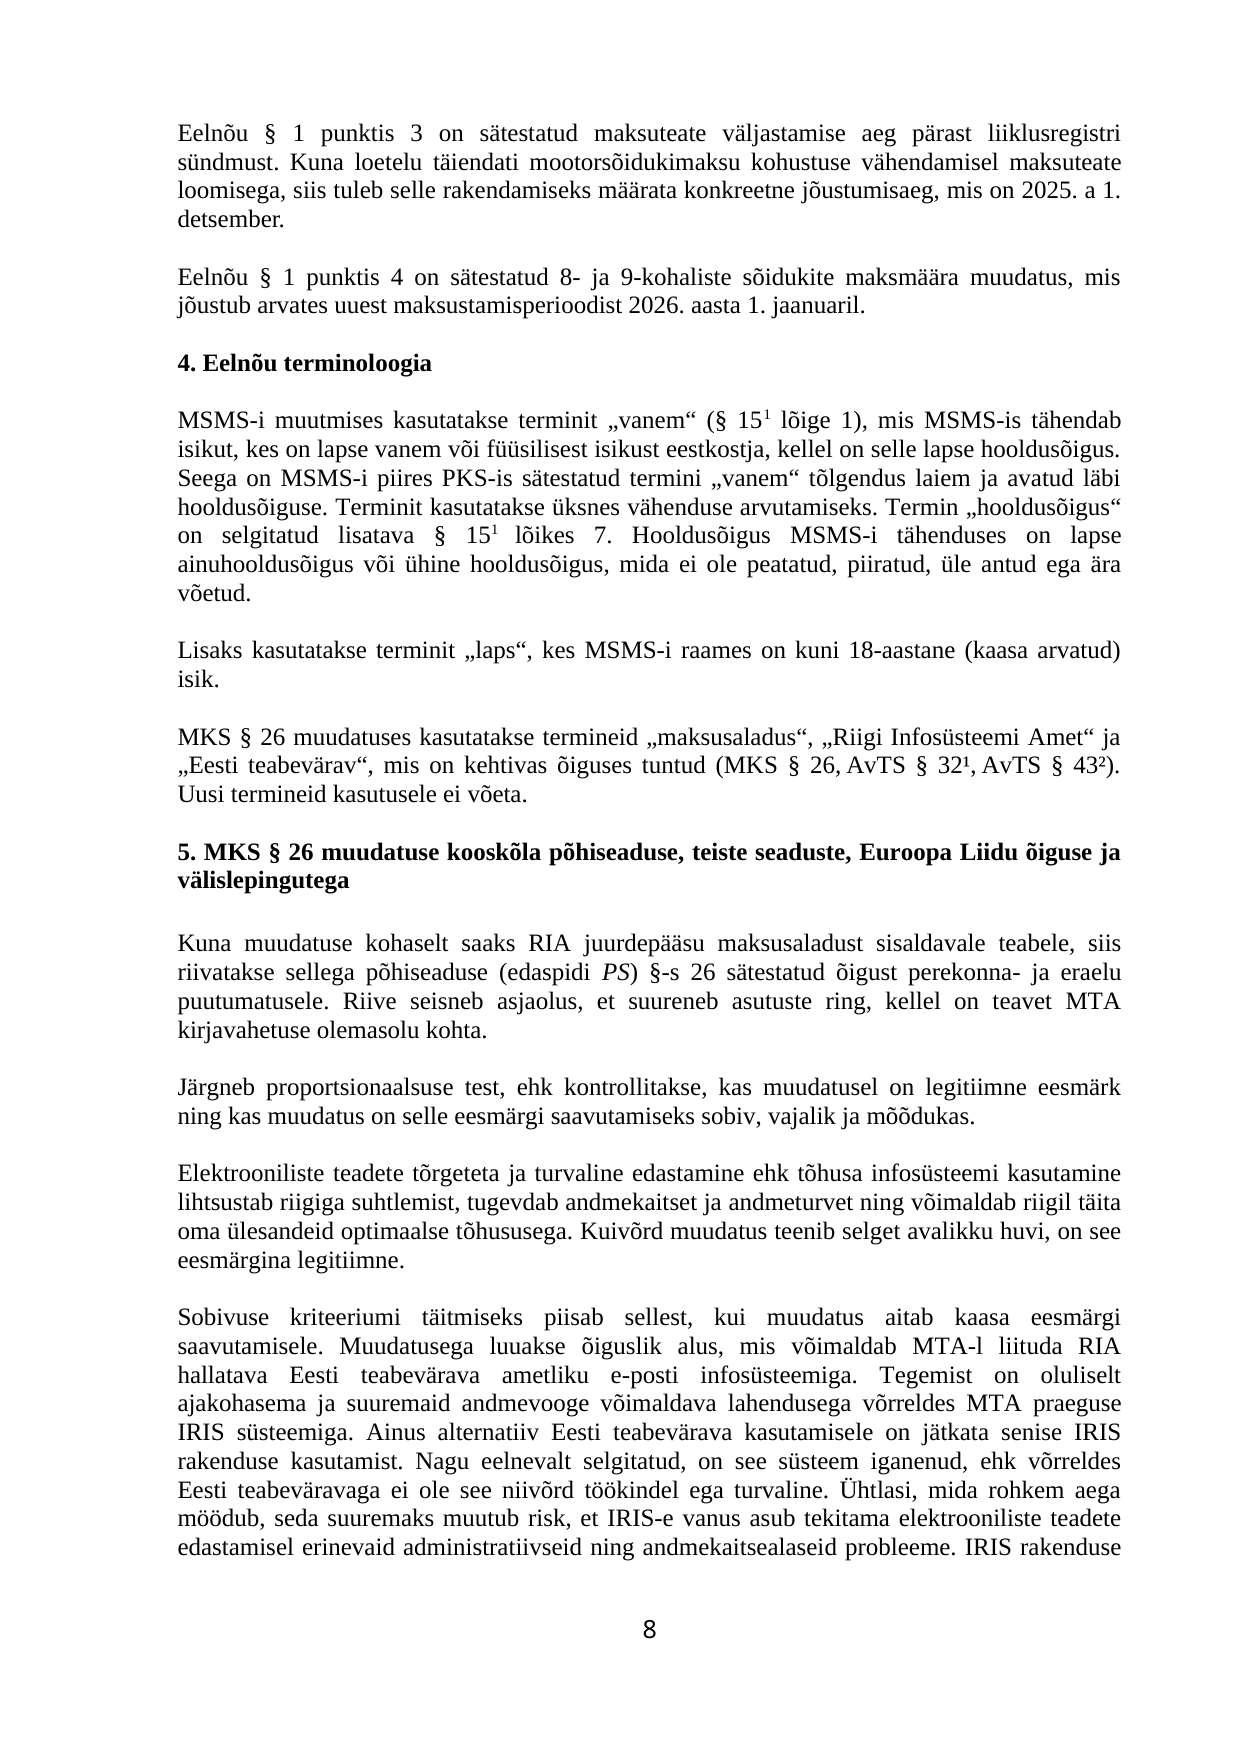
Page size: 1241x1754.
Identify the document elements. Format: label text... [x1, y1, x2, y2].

text Elektrooniliste teadete tõrgeteta ja turvaline edastamine ehk tõhusa infosüsteemi kasutamine lihtsustab riigiga suhtlemist, tugevdab andmekaitset ja andmeturvet ning võimaldab riigil täita oma ülesandeid optimaalse tõhususega. Kuivõrd muudatus teenib selget avalikku huvi, on see eesmärgina legitiimne. [177, 1158, 1122, 1273]
text Järgneb proportsionaalsuse test, ehk kontrollitakse, kas muudatusel on legitiimne eesmärk ning kas muudatus on selle eesmärgi saavutamiseks sobiv, vajalik ja mõõdukas. [177, 1072, 1122, 1130]
text MSMS-i muutmises kasutatakse terminit „vanem“ (§ 151 lõige 1), mis MSMS-is tähendab isikut, kes on lapse vanem või füüsilisest isikust eestkostja, kellel on selle lapse hooldusõigus. Seega on MSMS-i piires PKS-is sätestatud termini „vanem“ tõlgendus laiem ja avatud läbi hooldusõiguse. Terminit kasutatakse üksnes vähenduse arvutamiseks. Termin „hooldusõigus“ on selgitatud lisatava § 151 lõikes 7. Hooldusõigus MSMS-i tähenduses on lapse ainuhooldusõigus või ühine hooldusõigus, mida ei ole peatatud, piiratud, üle antud ega ära võetud. [177, 406, 1122, 607]
text Eelnõu § 1 punktis 3 on sätestatud maksuteate väljastamise aeg pärast liiklusregistri sündmust. Kuna loetelu täiendati mootorsõidukimaksu kohustuse vähendamisel maksuteate loomisega, siis tuleb selle rakendamiseks määrata konkreetne jõustumisaeg, mis on 2025. a 1. detsember. [177, 118, 1122, 233]
text 5. MKS § 26 muudatuse kooskõla põhiseaduse, teiste seaduste, Euroopa Liidu õiguse ja välislepingutega [177, 837, 1122, 894]
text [177, 1302, 1122, 1561]
text 4. Eelnõu terminoloogia [177, 348, 1122, 377]
text Lisaks kasutatakse terminit „laps“, kes MSMS-i raames on kuni 18-aastane (kaasa arvatud) isik. [177, 636, 1122, 693]
text Eelnõu § 1 punktis 4 on sätestatud 8- ja 9-kohaliste sõidukite maksmäära muudatus, mis jõustub arvates uuest maksustamisperioodist 2026. aasta 1. jaanuaril. [177, 262, 1122, 319]
text Kuna muudatuse kohaselt saaks RIA juurdepääsu maksusaladust sisaldavale teabele, siis riivatakse sellega põhiseaduse (edaspidi PS) §-s 26 sätestatud õigust perekonna- ja eraelu puutumatusele. Riive seisneb asjaolus, et suureneb asutuste ring, kellel on teavet MTA kirjavahetuse olemasolu kohta. [177, 928, 1122, 1043]
text MKS § 26 muudatuses kasutatakse termineid „maksusaladus“, „Riigi Infosüsteemi Amet“ ja „Eesti teabevärav“, mis on kehtivas õiguses tuntud (MKS § 26, AvTS § 32¹, AvTS § 43²). Uusi termineid kasutusele ei võeta. [177, 722, 1122, 808]
